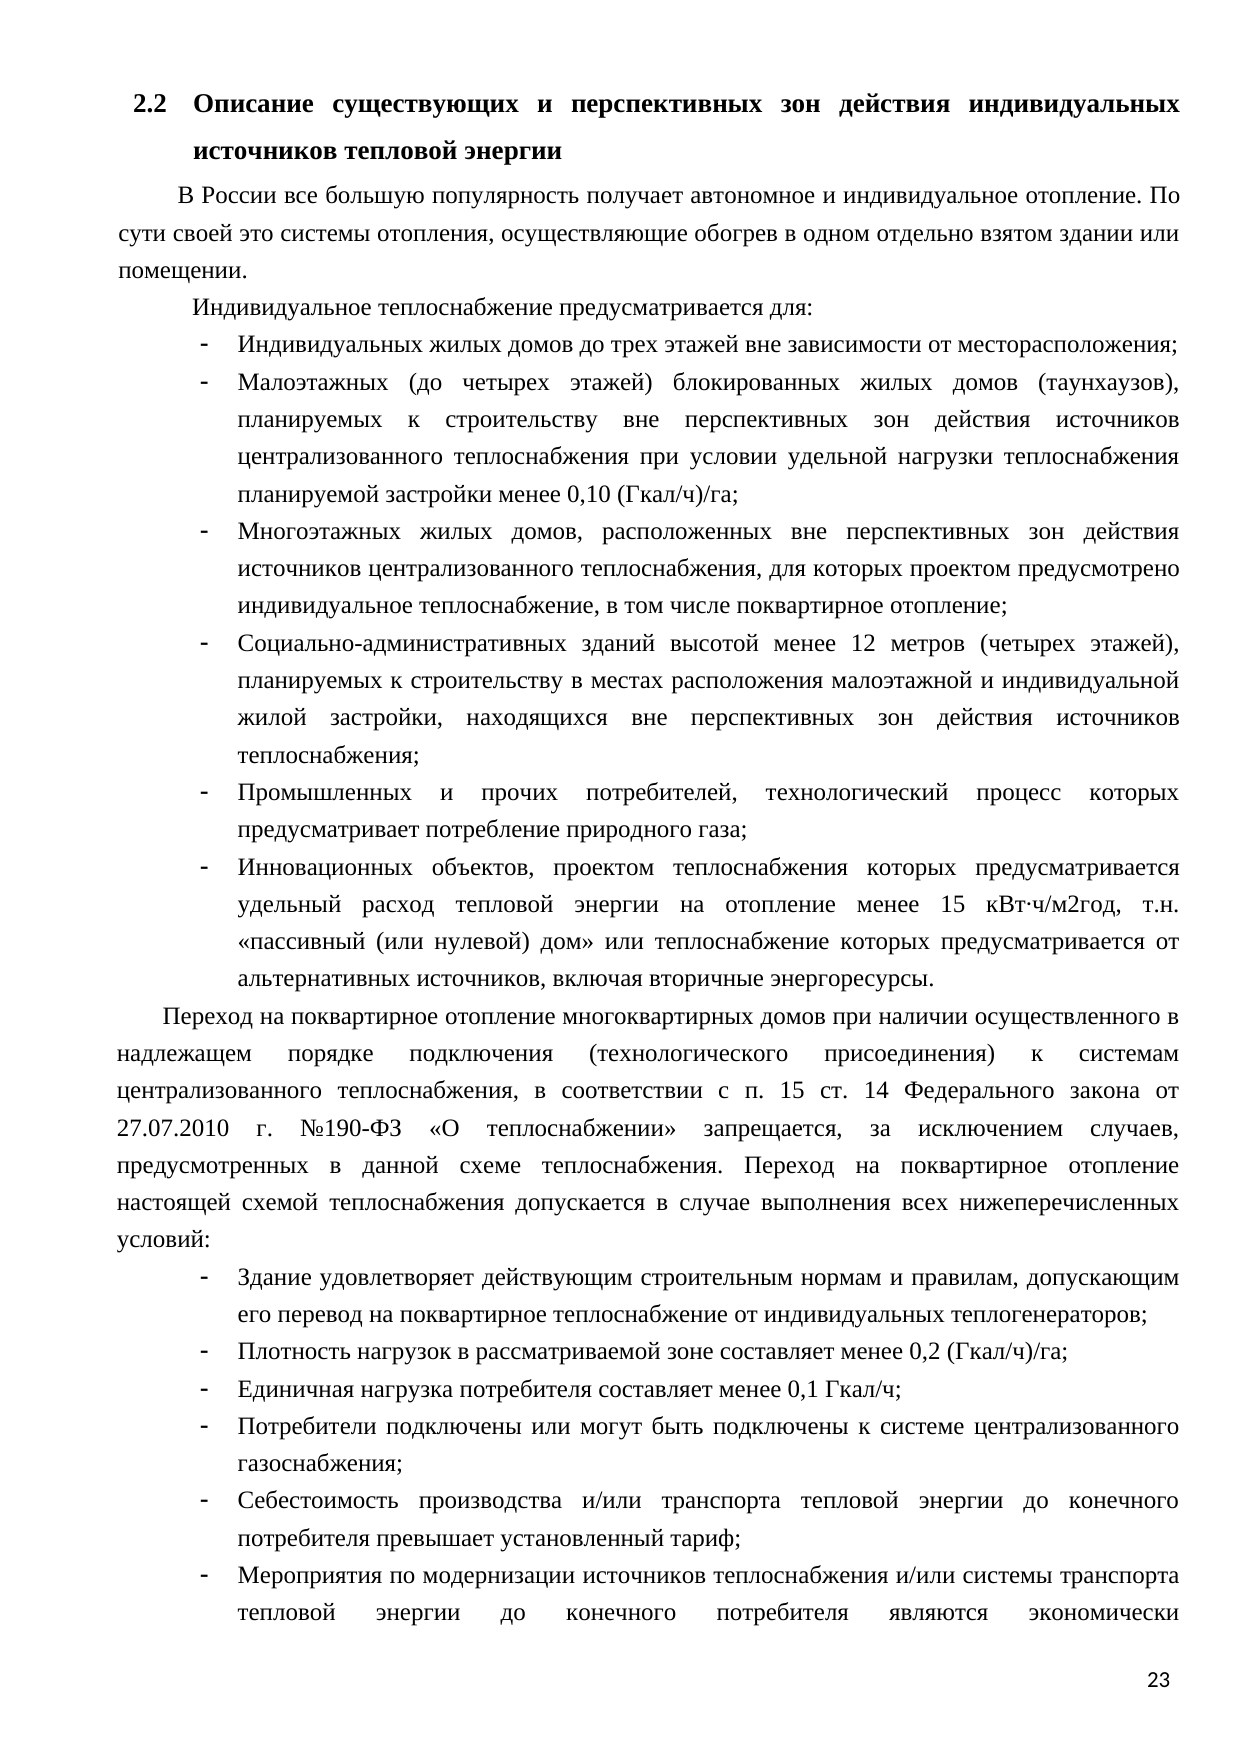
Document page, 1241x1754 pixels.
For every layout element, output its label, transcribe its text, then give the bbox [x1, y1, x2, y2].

subtitle Описание существующих и перспективных зон действия индивидуальных источников тепловой энергии [133, 87, 1181, 165]
list Себестоимость производства и/или транспорта тепловой энергии до конечного потребителя превышает установленный тариф; [200, 1486, 1180, 1552]
list Промышленных и прочих потребителей, технологический процесс которых предусматривает потребление природного газа; [200, 777, 1180, 843]
list Инновационных объектов, проектом теплоснабжения которых предусматривается удельный расход тепловой энергии на отопление менее 15 кВт∙ч/м2год, т.н. «пассивный (или нулевой) дом» или теплоснабжение которых предусматривается от альтернативных источников, включая вторичные энергоресурсы. [200, 852, 1180, 992]
list Индивидуальных жилых домов до трех этажей вне зависимости от месторасположения; [200, 329, 1180, 358]
text Переход на поквартирное отопление многоквартирных домов при наличии осуществленного в надлежащем порядке подключения (технологического присоединения) к системам централизованного теплоснабжения, в соответствии с п. 15 ст. 14 Федерального закона от 27.07.2010 г. №190-ФЗ «О теплоснабжении» запрещается, за исключением случаев, предусмотренных в данной схеме теплоснабжения. Переход на поквартирное отопление настоящей схемой теплоснабжения допускается в случае выполнения всех нижеперечисленных условий: [117, 1001, 1180, 1253]
list Здание удовлетворяет действующим строительным нормам и правилам, допускающим его перевод на поквартирное теплоснабжение от индивидуальных теплогенераторов; [200, 1262, 1180, 1328]
list Единичная нагрузка потребителя составляет менее 0,1 Гкал/ч; [200, 1374, 1180, 1402]
text В России все большую популярность получает автономное и индивидуальное отопление. По сути своей это системы отопления, осуществляющие обогрев в одном отдельно взятом здании или помещении. [118, 180, 1181, 284]
list Многоэтажных жилых домов, расположенных вне перспективных зон действия источников централизованного теплоснабжения, для которых проектом предусмотрено индивидуальное теплоснабжение, в том числе поквартирное отопление; [200, 516, 1180, 619]
list Малоэтажных (до четырех этажей) блокированных жилых домов (таунхаузов), планируемых к строительству вне перспективных зон действия источников централизованного теплоснабжения при условии удельной нагрузки теплоснабжения планируемой застройки менее 0,10 (Гкал/ч)/га; [200, 367, 1180, 507]
text Индивидуальное теплоснабжение предусматривается для: [192, 292, 1180, 321]
list Потребители подключены или могут быть подключены к системе централизованного газоснабжения; [200, 1411, 1180, 1477]
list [200, 1560, 1180, 1626]
list Социально-административных зданий высотой менее 12 метров (четырех этажей), планируемых к строительству в местах расположения малоэтажной и индивидуальной жилой застройки, находящихся вне перспективных зон действия источников теплоснабжения; [200, 628, 1180, 768]
list Плотность нагрузок в рассматриваемой зоне составляет менее 0,2 (Гкал/ч)/га; [200, 1336, 1180, 1365]
